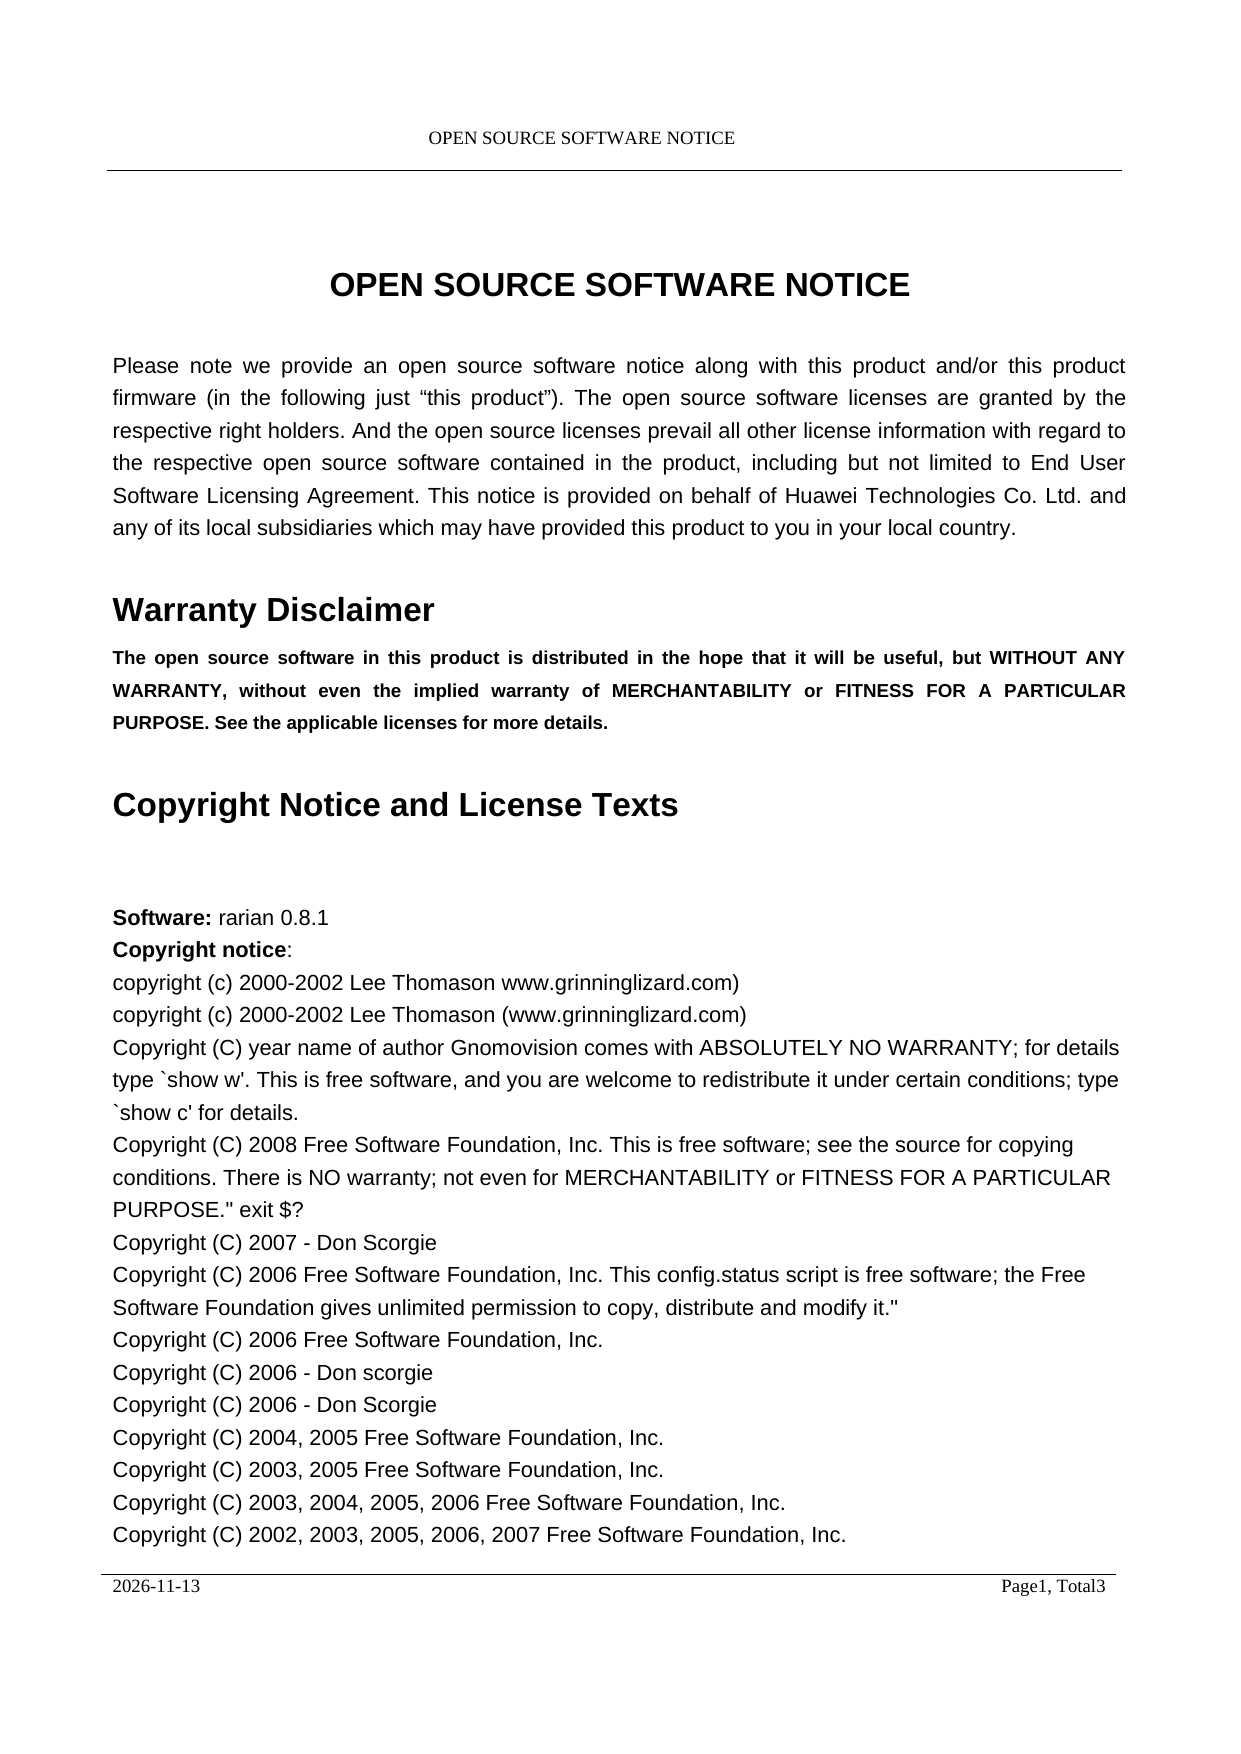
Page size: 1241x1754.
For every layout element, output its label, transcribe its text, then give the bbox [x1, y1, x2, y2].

text Copyright (C) 2003, 2004, 2005, 2006 Free Software Foundation, Inc. [112, 1486, 1128, 1518]
text Copyright (C) 2003, 2005 Free Software Foundation, Inc. [112, 1453, 1128, 1486]
text Copyright (C) 2006 Free Software Foundation, Inc. This config.status script is free software; the Free Software Foundation gives unlimited permission to copy, distribute and modify it." [112, 1258, 1128, 1323]
text Copyright (C) 2002, 2003, 2005, 2006, 2007 Free Software Foundation, Inc. [112, 1518, 1128, 1551]
text Copyright (C) 2007 - Don Scorgie [112, 1226, 1128, 1258]
text Software: rarian 0.8.1 [112, 901, 1128, 933]
text Copyright Notice and License Texts [112, 771, 1128, 836]
text Copyright (C) 2006 Free Software Foundation, Inc. [112, 1323, 1128, 1356]
text Copyright (C) 2006 - Don scorgie [112, 1356, 1128, 1388]
text Please note we provide an open source software notice along with this product and/or this product firmware (in the following just “this product”). The open source software licenses are granted by the respective right holders. And the open source licenses prevail all other license information with regard to the respective open source software contained in the product, including but not limited to End User Software Licensing Agreement. This notice is provided on behalf of Huawei Technologies Co. Ltd. and any of its local subsidiaries which may have provided this product to you in your local country. [112, 349, 1128, 544]
text Copyright (C) 2008 Free Software Foundation, Inc. This is free software; see the source for copying conditions. There is NO warranty; not even for MERCHANTABILITY or FITNESS FOR A PARTICULAR PURPOSE." exit $? [112, 1128, 1128, 1226]
text copyright (c) 2000-2002 Lee Thomason (www.grinninglizard.com) [112, 998, 1128, 1031]
text Copyright notice: [112, 933, 1128, 966]
text copyright (c) 2000-2002 Lee Thomason www.grinninglizard.com) [112, 966, 1128, 998]
text Copyright (C) 2004, 2005 Free Software Foundation, Inc. [112, 1421, 1128, 1453]
text Copyright (C) year name of author Gnomovision comes with ABSOLUTELY NO WARRANTY; for details type `show w'. This is free software, and you are welcome to redistribute it under certain conditions; type `show c' for details. [112, 1031, 1128, 1128]
text Warranty Disclaimer [112, 576, 1128, 641]
text OPEN SOURCE SOFTWARE NOTICE [112, 251, 1128, 316]
text Copyright (C) 2006 - Don Scorgie [112, 1388, 1128, 1421]
text The open source software in this product is distributed in the hope that it will be useful, but WITHOUT ANY WARRANTY, without even the implied warranty of MERCHANTABILITY or FITNESS FOR A PARTICULAR PURPOSE. See the applicable licenses for more details. [112, 641, 1128, 739]
